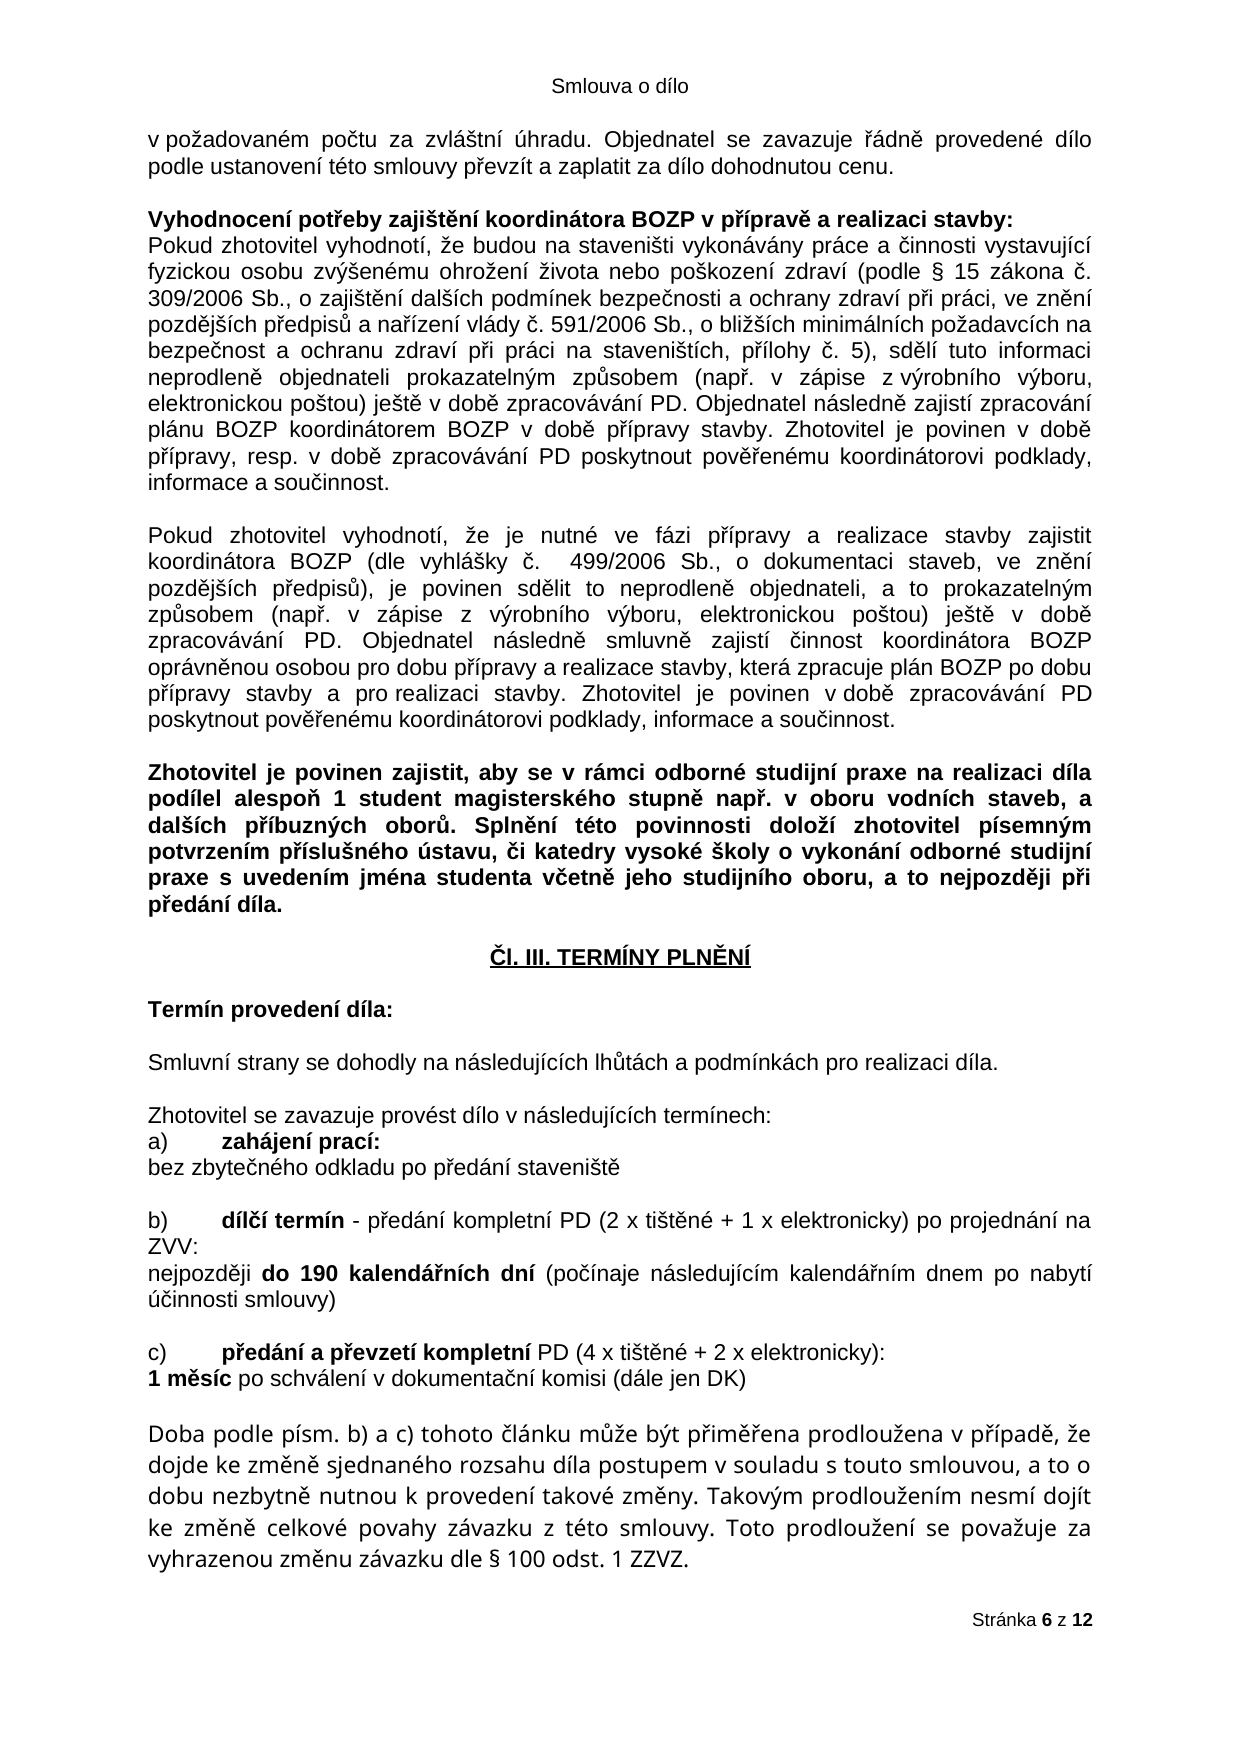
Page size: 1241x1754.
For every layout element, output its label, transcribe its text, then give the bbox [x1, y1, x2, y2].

text 1 měsíc po schválení v dokumentační komisi (dále jen DK) [148, 1365, 1093, 1391]
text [148, 126, 1093, 179]
text b) dílčí termín - předání kompletní PD (2 x tištěné + 1 x elektronicky) po projednání na ZVV: [148, 1207, 1093, 1260]
text Vyhodnocení potřeby zajištění koordinátora BOZP v přípravě a realizaci stavby: [148, 206, 1093, 232]
text nejpozději do 190 kalendářních dní (počínaje následujícím kalendářním dnem po nabytí účinnosti smlouvy) [148, 1260, 1093, 1312]
text Zhotovitel je povinen zajistit, aby se v rámci odborné studijní praxe na realizaci díla podílel alespoň 1 student magisterského stupně např. v oboru vodních staveb, a dalších příbuzných oborů. Splnění této povinnosti doloží zhotovitel písemným potvrzením příslušného ústavu, či katedry vysoké školy o vykonání odborné studijní praxe s uvedením jména studenta včetně jeho studijního oboru, a to nejpozději při předání díla. [148, 759, 1093, 917]
text bez zbytečného odkladu po předání staveniště [148, 1154, 1093, 1181]
text Termín provedení díla: [148, 996, 1093, 1022]
text Doba podle písm. b) a c) tohoto článku může být přiměřena prodloužena v případě, že dojde ke změně sjednaného rozsahu díla postupem v souladu s touto smlouvou, a to o dobu nezbytně nutnou k provedení takové změny. Takovým prodloužením nesmí dojít ke změně celkové povahy závazku z této smlouvy. Toto prodloužení se považuje za vyhrazenou změnu závazku dle § 100 odst. 1 ZZVZ. [148, 1418, 1093, 1574]
text Pokud zhotovitel vyhodnotí, že je nutné ve fázi přípravy a realizace stavby zajistit koordinátora BOZP (dle vyhlášky č. 499/2006 Sb., o dokumentaci staveb, ve znění pozdějších předpisů), je povinen sdělit to neprodleně objednateli, a to prokazatelným způsobem (např. v zápise z výrobního výboru, elektronickou poštou) ještě v době zpracovávání PD. Objednatel následně smluvně zajistí činnost koordinátora BOZP oprávněnou osobou pro dobu přípravy a realizace stavby, která zpracuje plán BOZP po dobu přípravy stavby a pro realizaci stavby. Zhotovitel je povinen v době zpracovávání PD poskytnout pověřenému koordinátorovi podklady, informace a součinnost. [148, 522, 1093, 733]
text a) zahájení prací: [148, 1128, 1093, 1154]
text c) předání a převzetí kompletní PD (4 x tištěné + 2 x elektronicky): [148, 1339, 1093, 1365]
text Pokud zhotovitel vyhodnotí, že budou na staveništi vykonávány práce a činnosti vystavující fyzickou osobu zvýšenému ohrožení života nebo poškození zdraví (podle § 15 zákona č. 309/2006 Sb., o zajištění dalších podmínek bezpečnosti a ochrany zdraví při práci, ve znění pozdějších předpisů a nařízení vlády č. 591/2006 Sb., o bližších minimálních požadavcích na bezpečnost a ochranu zdraví při práci na staveništích, přílohy č. 5), sdělí tuto informaci neprodleně objednateli prokazatelným způsobem (např. v zápise z výrobního výboru, elektronickou poštou) ještě v době zpracovávání PD. Objednatel následně zajistí zpracování plánu BOZP koordinátorem BOZP v době přípravy stavby. Zhotovitel je povinen v době přípravy, resp. v době zpracovávání PD poskytnout pověřenému koordinátorovi podklady, informace a součinnost. [148, 232, 1093, 495]
text Zhotovitel se zavazuje provést dílo v následujících termínech: [148, 1102, 1093, 1128]
text Smluvní strany se dohodly na následujících lhůtách a podmínkách pro realizaci díla. [148, 1049, 1093, 1075]
text Čl. III. TERMÍNY PLNĚNÍ [148, 943, 1093, 970]
